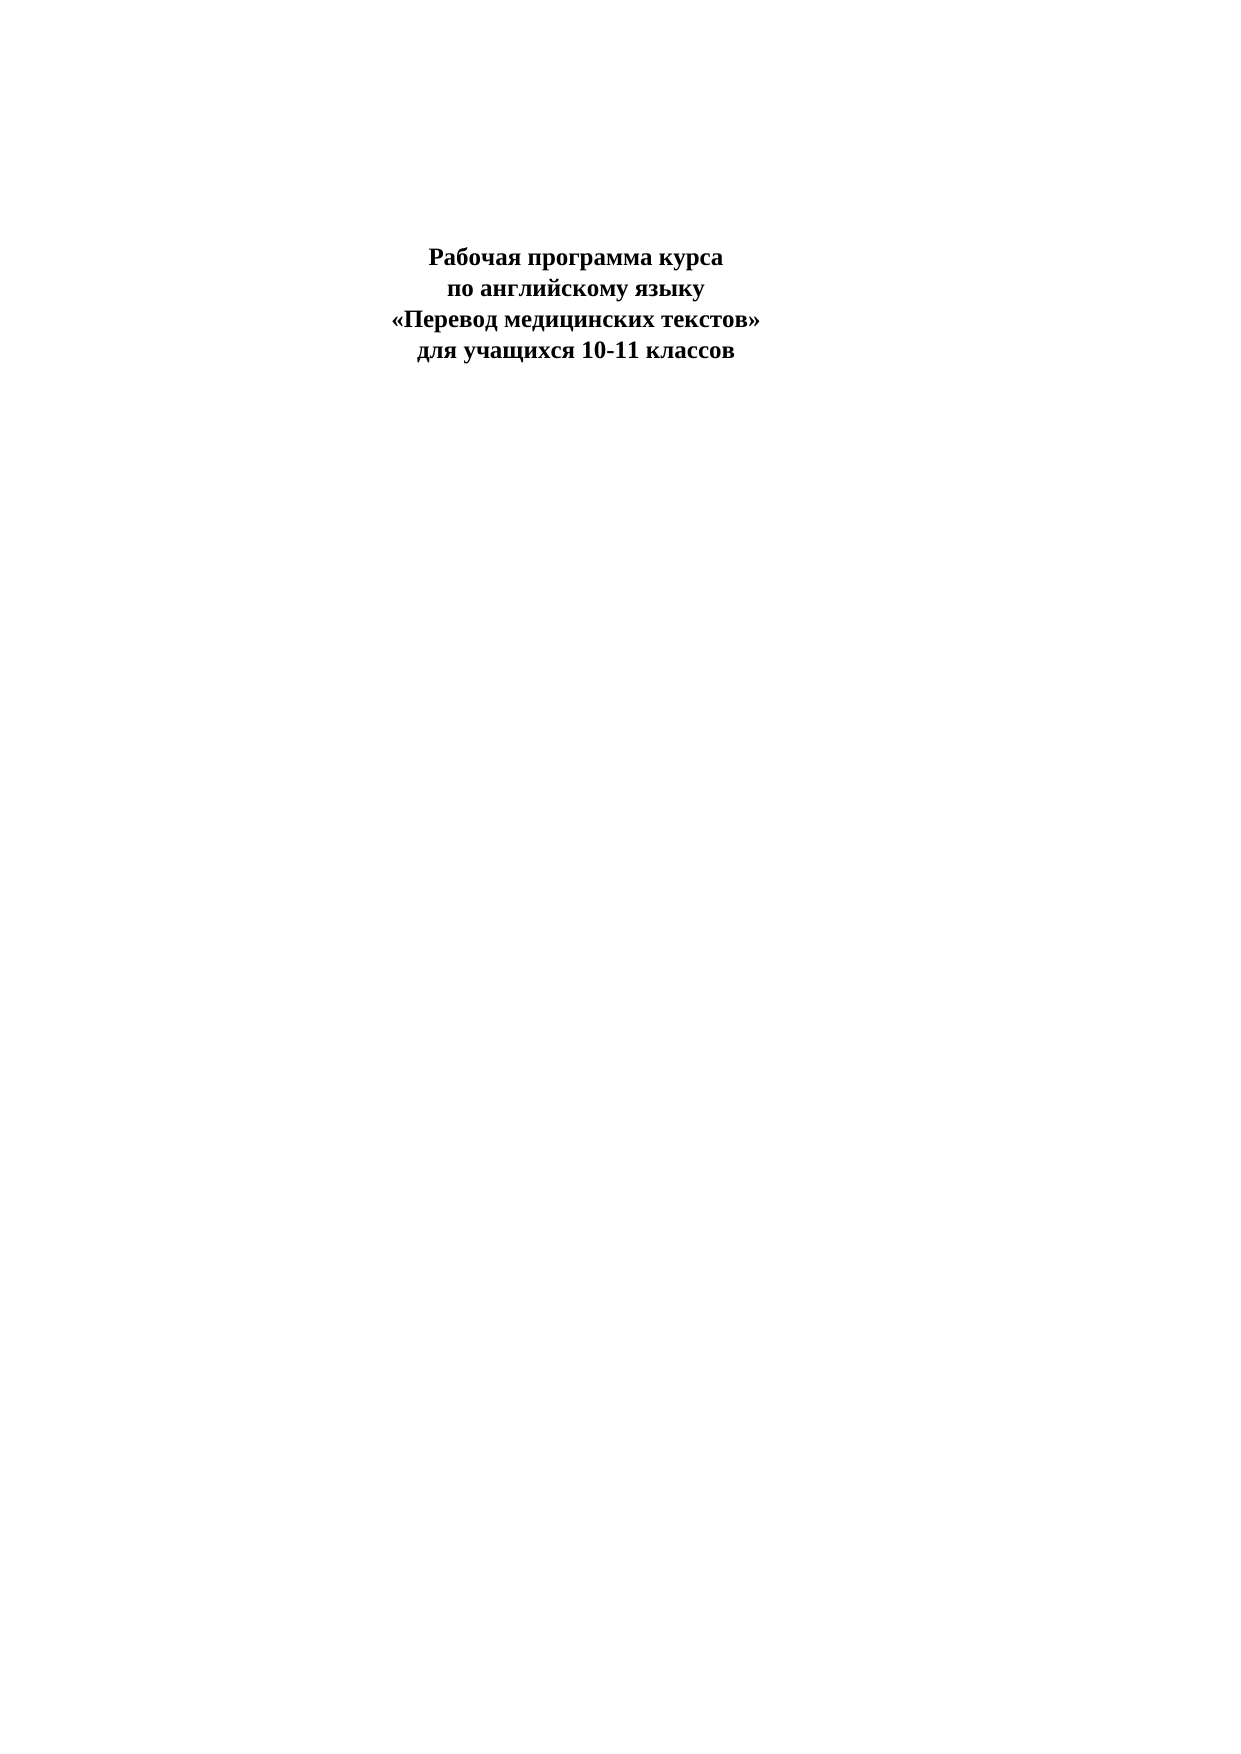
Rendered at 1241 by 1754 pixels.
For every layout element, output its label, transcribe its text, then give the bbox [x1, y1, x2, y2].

text «Перевод медицинских текстов» [89, 304, 1063, 333]
text по английскому языку [89, 273, 1063, 302]
text Рабочая программа курса [89, 242, 1063, 271]
text для учащихся 10-11 классов [89, 335, 1063, 364]
